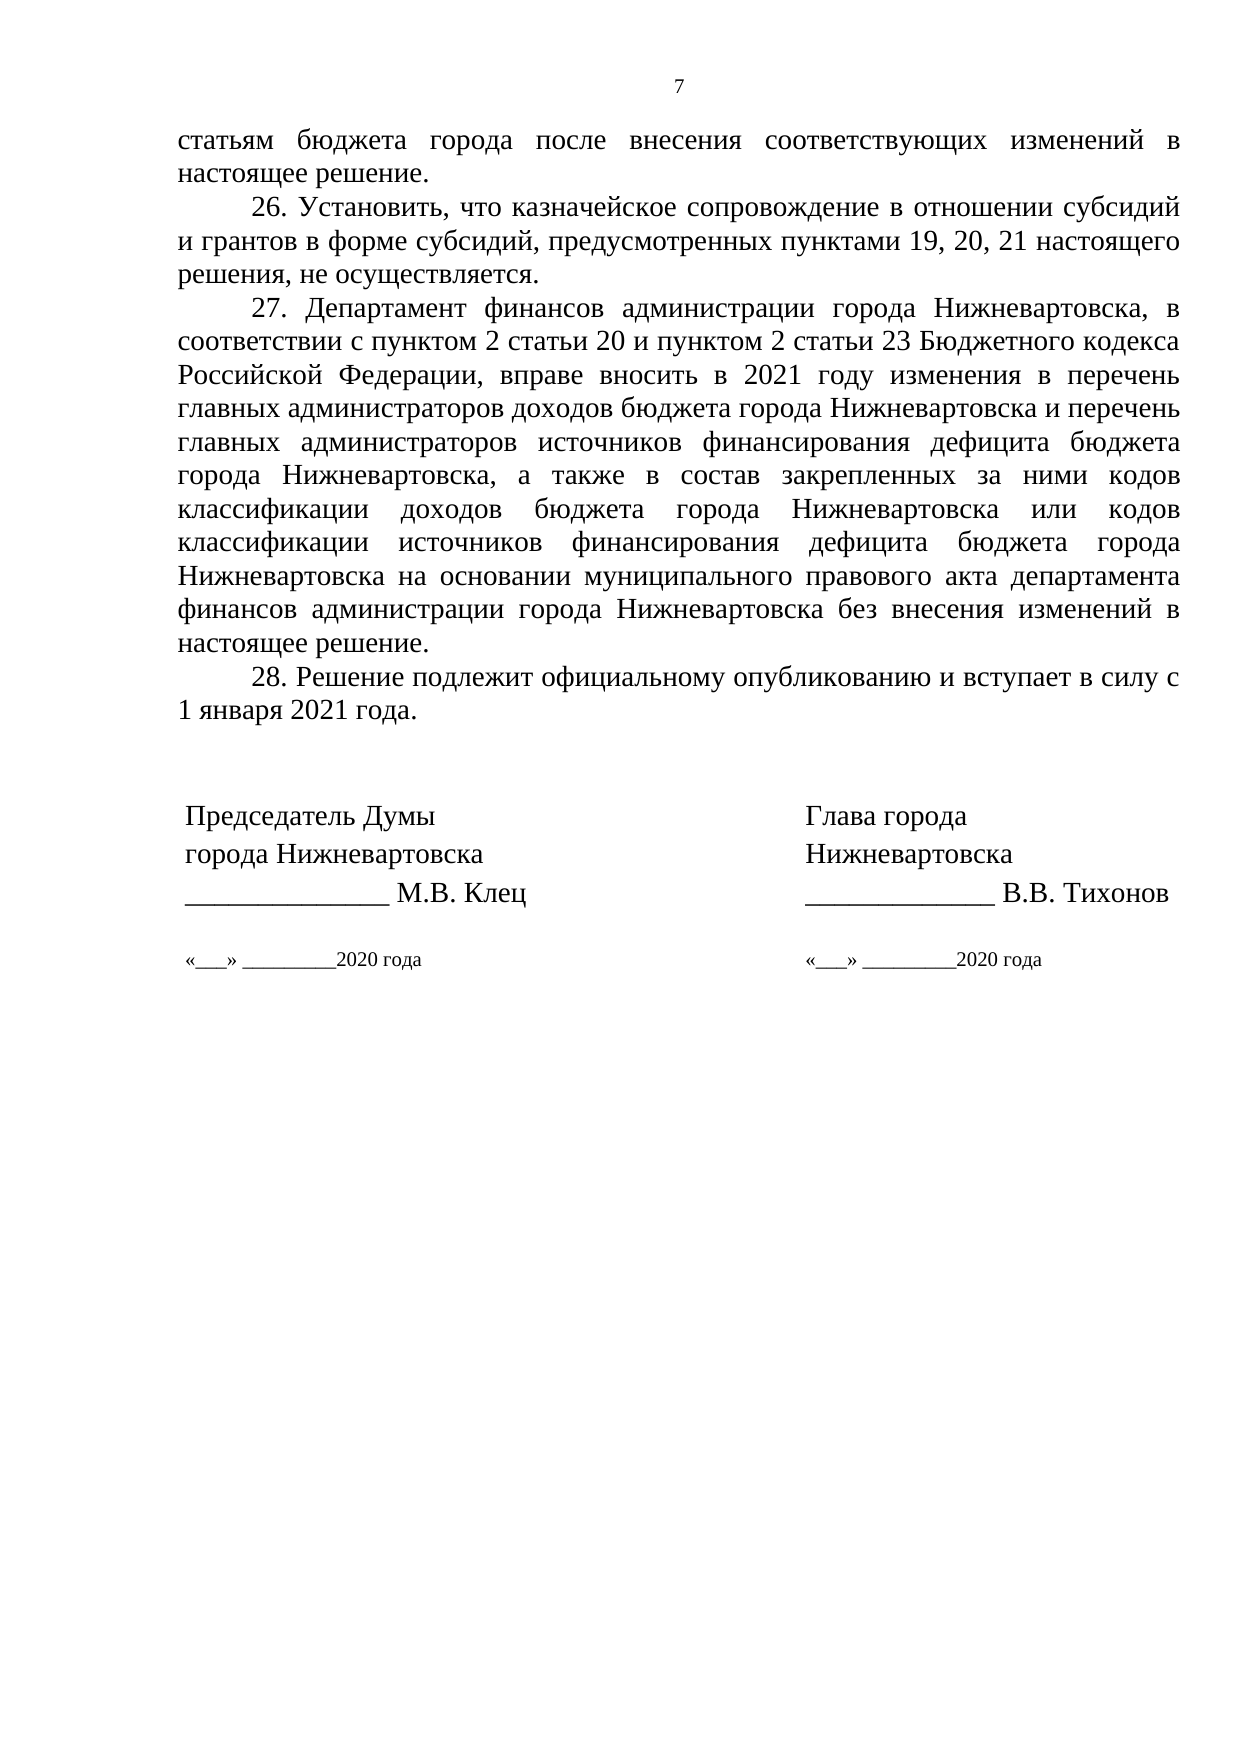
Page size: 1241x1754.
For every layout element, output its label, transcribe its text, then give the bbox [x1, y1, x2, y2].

text 27. Департамент финансов администрации города Нижневартовска, в соответствии с пунктом 2 статьи 20 и пунктом 2 статьи 23 Бюджетного кодекса Российской Федерации, вправе вносить в 2021 году изменения в перечень главных администраторов доходов бюджета города Нижневартовска и перечень главных администраторов источников финансирования дефицита бюджета города Нижневартовска, а также в состав закрепленных за ними кодов классификации доходов бюджета города Нижневартовска или кодов классификации источников финансирования дефицита бюджета города Нижневартовска на основании муниципального правового акта департамента финансов администрации города Нижневартовска без внесения изменений в настоящее решение. [177, 290, 1181, 659]
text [177, 122, 1181, 189]
table_header Председатель Думы города Нижневартовска ______________ М.В. Клец «___» _________2020 года [174, 759, 794, 988]
text 26. Установить, что казначейское сопровождение в отношении субсидий и грантов в форме субсидий, предусмотренных пунктами 19, 20, 21 настоящего решения, не осуществляется. [177, 189, 1181, 290]
table_header Глава города Нижневартовска _____________ В.В. Тихонов «___» _________2020 года [794, 759, 1240, 988]
text 28. Решение подлежит официальному опубликованию и вступает в силу с 1 января 2021 года. [177, 659, 1181, 726]
